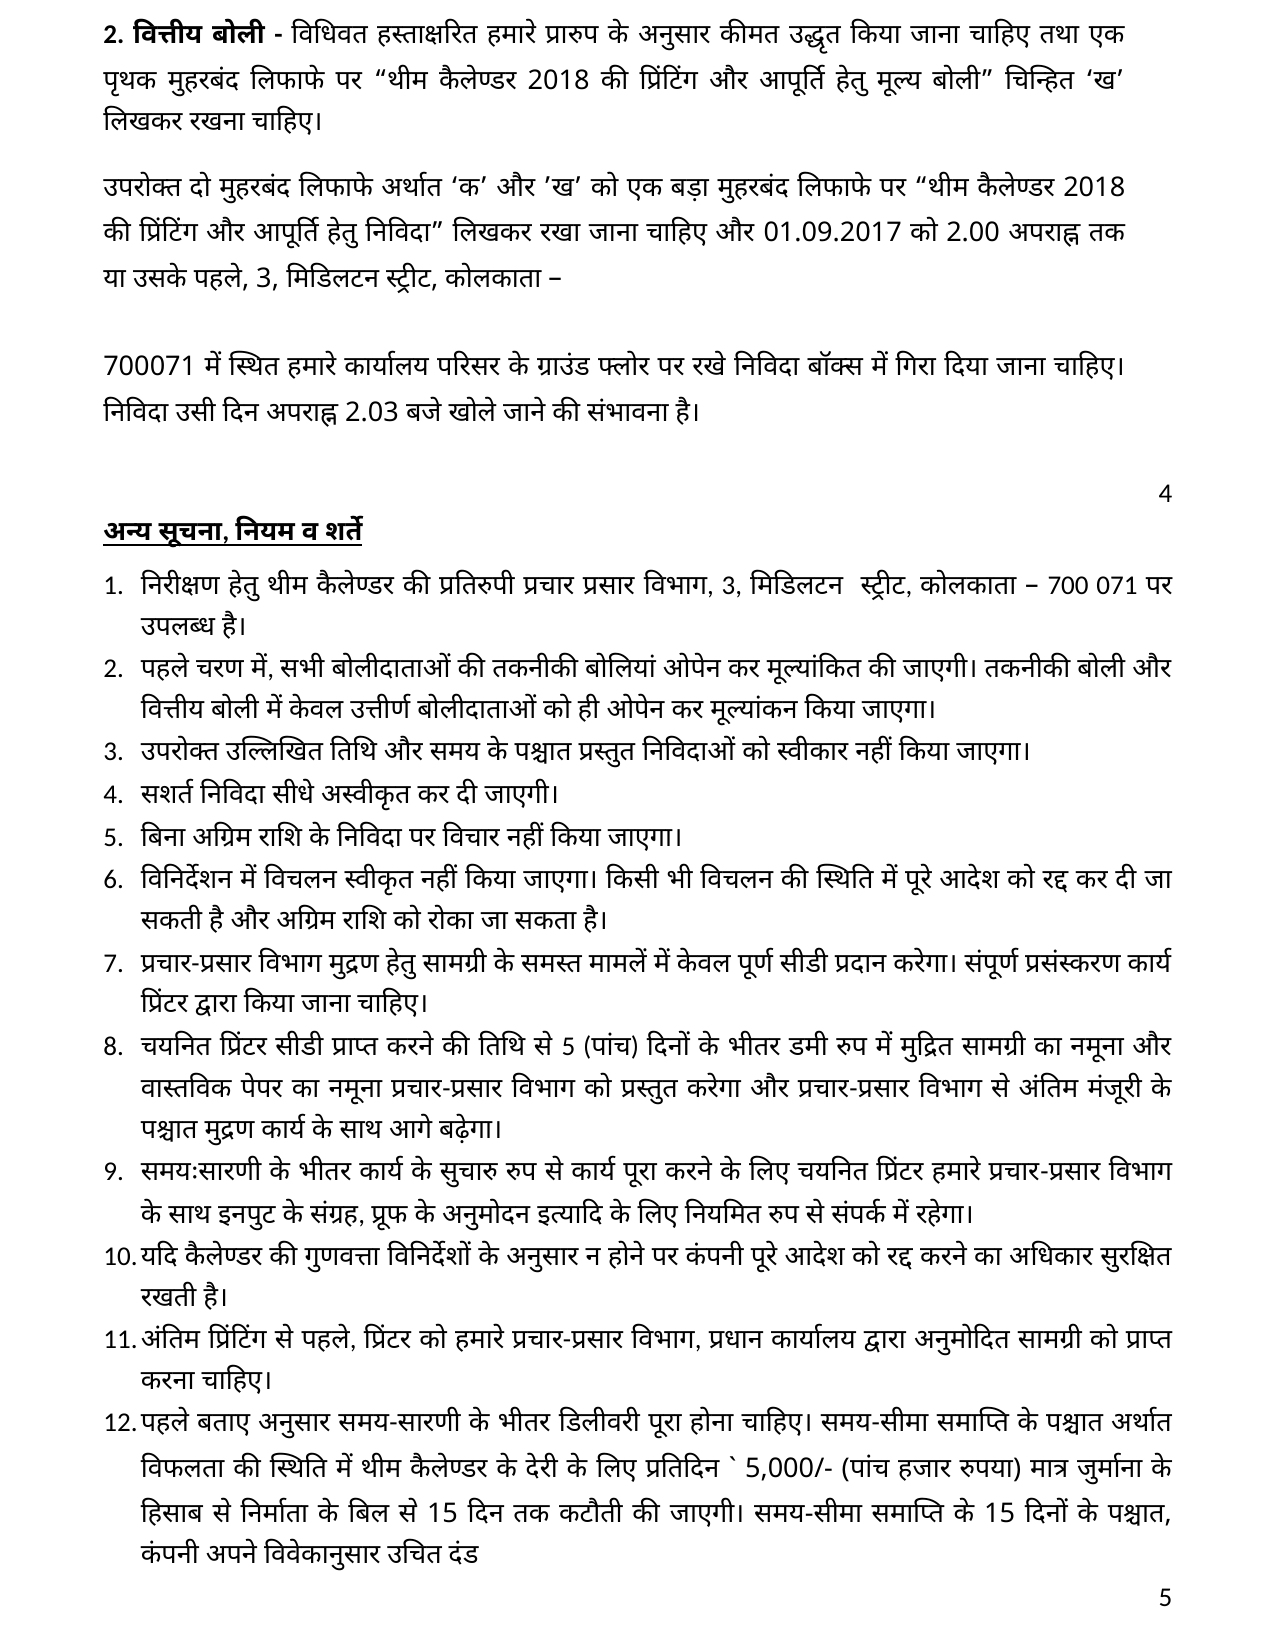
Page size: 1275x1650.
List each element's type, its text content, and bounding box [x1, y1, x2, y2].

list सशर्त निविदा सीधे अस्वीकृत कर दी जाएगी। [103, 777, 1172, 814]
list पहले बताए अनुसार समय-सारणी के भीतर डिलीवरी पूरा होना चाहिए। समय-सीमा समाप्ति के पश्चात अर्थात विफलता की स्थिति में थीम कैलेण्डर के देरी के लिए प्रतिदिन ` 5,000/- (पांच हजार रुपया) मात्र जुर्माना के हिसाब से निर्माता के बिल से 15 दिन तक कटौती की जाएगी। समय-सीमा समाप्ति के 15 दिनों के पश्चात, कंपनी अपने विवेकानुसार उचित दंड [103, 1406, 1172, 1574]
list चयनित प्रिंटर सीडी प्राप्त करने की तिथि से 5 (पांच) दिनों के भीतर डमी रुप में मुद्रित सामग्री का नमूना और वास्तविक पेपर का नमूना प्रचार-प्रसार विभाग को प्रस्तुत करेगा और प्रचार-प्रसार विभाग से अंतिम मंजूरी के पश्चात मुद्रण कार्य के साथ आगे बढ़ेगा। [103, 1029, 1172, 1149]
list समयःसारणी के भीतर कार्य के सुचारु रुप से कार्य पूरा करने के लिए चयनित प्रिंटर हमारे प्रचार-प्रसार विभाग के साथ इनपुट के संग्रह, प्रूफ के अनुमोदन इत्यादि के लिए नियमित रुप से संपर्क में रहेगा। [103, 1154, 1172, 1234]
list प्रचार-प्रसार विभाग मुद्रण हेतु सामग्री के समस्त मामलें में केवल पूर्ण सीडी प्रदान करेगा। संपूर्ण प्रसंस्करण कार्य प्रिंटर द्वारा किया जाना चाहिए। [103, 946, 1172, 1023]
text 2. वित्तीय बोली - विधिवत हस्ताक्षरित हमारे प्रारुप के अनुसार कीमत उद्धृत किया जाना चाहिए तथा एक पृथक मुहरबंद लिफाफे पर “थीम कैलेण्डर 2018 की प्रिंटिंग और आपूर्ति हेतु मूल्य बोली” चिन्हित ‘ख’ लिखकर रखना चाहिए। [103, 18, 1125, 141]
list निरीक्षण हेतु थीम कैलेण्डर की प्रतिरुपी प्रचार प्रसार विभाग, 3, मिडिलटन स्ट्रीट, कोलकाता – 700 071 पर उपलब्ध है। [103, 568, 1172, 646]
list 5 [141, 1580, 1172, 1613]
list उपरोक्त दो मुहरबंद लिफाफे अर्थात ‘क’ और ’ख’ को एक बड़ा मुहरबंद लिफाफे पर “थीम कैलेण्डर 2018 की प्रिंटिंग और आपूर्ति हेतु निविदा” लिखकर रखा जाना चाहिए और 01.09.2017 को 2.00 अपराह्न तक या उसके पहले, 3, मिडिलटन स्ट्रीट, कोलकाता – [103, 167, 1125, 298]
list बिना अग्रिम राशि के निविदा पर विचार नहीं किया जाएगा। [103, 820, 1172, 857]
list यदि कैलेण्डर की गुणवत्ता विनिर्देशों के अनुसार न होने पर कंपनी पूरे आदेश को रद्द करने का अधिकार सुरक्षित रखती है। [103, 1239, 1172, 1317]
list 700071 में स्थित हमारे कार्यालय परिसर के ग्राउंड फ्लोर पर रखे निविदा बॉक्स में गिरा दिया जाना चाहिए। निविदा उसी दिन अपराह्न 2.03 बजे खोले जाने की संभावना है। [103, 346, 1125, 432]
list अंतिम प्रिंटिंग से पहले, प्रिंटर को हमारे प्रचार-प्रसार विभाग, प्रधान कार्यालय द्वारा अनुमोदित सामग्री को प्राप्त करना चाहिए। [103, 1323, 1172, 1400]
list पहले चरण में, सभी बोलीदाताओं की तकनीकी बोलियां ओपेन कर मूल्यांकित की जाएगी। तकनीकी बोली और वित्तीय बोली में केवल उत्तीर्ण बोलीदाताओं को ही ओपेन कर मूल्यांकन किया जाएगा। [103, 651, 1172, 729]
list विनिर्देशन में विचलन स्वीकृत नहीं किया जाएगा। किसी भी विचलन की स्थिति में पूरे आदेश को रद्द कर दी जा सकती है और अग्रिम राशि को रोका जा सकता है। [103, 863, 1172, 941]
list 4 [103, 476, 1172, 509]
list उपरोक्त उल्लिखित तिथि और समय के पश्चात प्रस्तुत निविदाओं को स्वीकार नहीं किया जाएगा। [103, 734, 1172, 772]
list अन्य सूचना, नियम व शर्ते [103, 514, 1172, 551]
